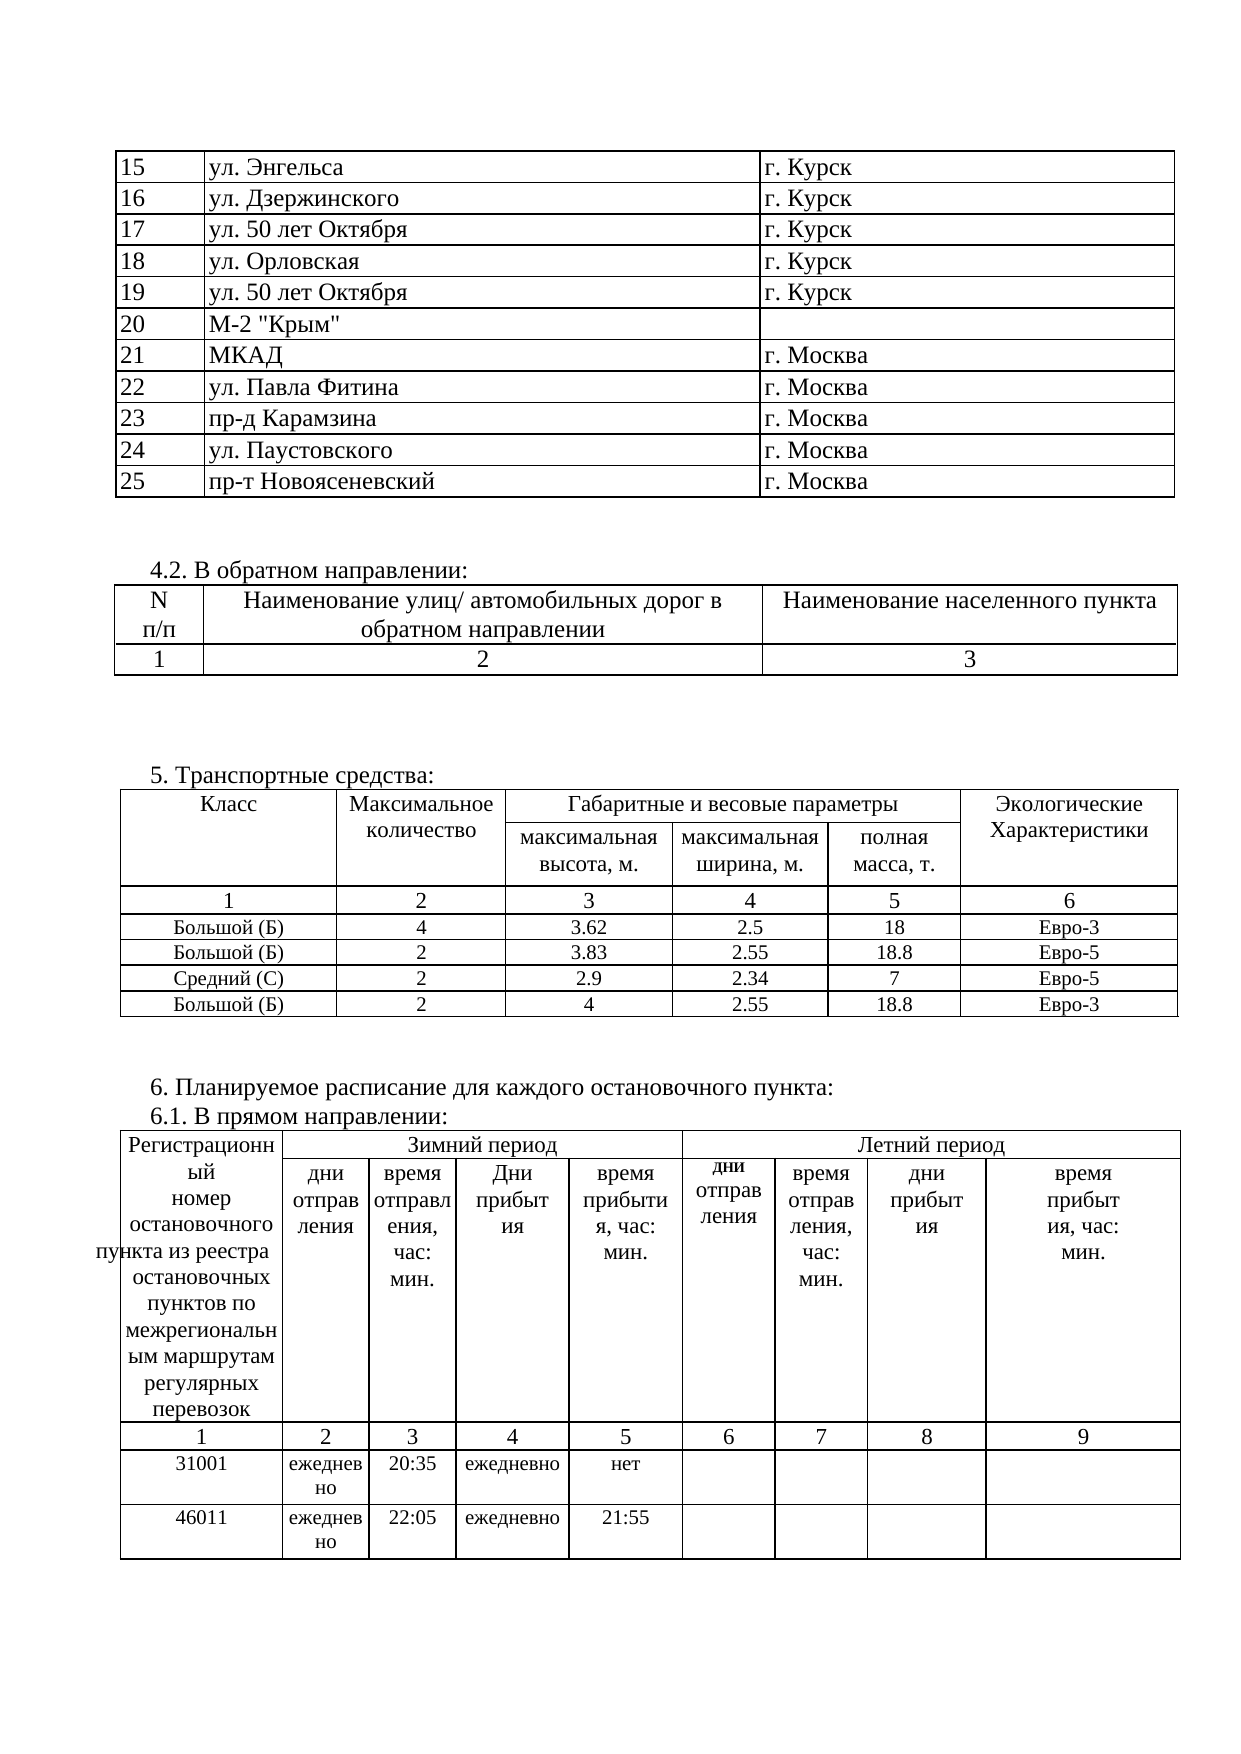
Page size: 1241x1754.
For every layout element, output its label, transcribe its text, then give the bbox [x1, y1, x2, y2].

table_cell 20 [117, 309, 204, 339]
table_cell [776, 1505, 867, 1558]
table_cell время отправл ения, час: мин. [370, 1159, 455, 1421]
table_cell ул. Павла Фитина [205, 372, 759, 402]
table_cell 6 [961, 887, 1177, 913]
table_cell 46011 [121, 1505, 282, 1558]
table_cell 2.34 [673, 966, 827, 990]
table_cell 3 [506, 887, 672, 913]
table_cell 7 [776, 1423, 867, 1449]
table_cell [868, 1505, 985, 1558]
table_cell [776, 1451, 867, 1503]
table_cell 2 [337, 992, 505, 1016]
table_cell ул. Дзержинского [205, 183, 759, 213]
table_cell пр-д Карамзина [205, 403, 759, 433]
table_cell 1 [121, 887, 336, 913]
table_cell Евро-5 [961, 940, 1177, 964]
table_cell г. Москва [761, 403, 1174, 433]
table_cell время прибыт ия, час: мин. [987, 1159, 1180, 1421]
table_cell 2 [204, 645, 762, 674]
table_cell 5 [829, 887, 960, 913]
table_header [121, 1131, 282, 1421]
table_cell 4 [673, 887, 827, 913]
table_cell 18 [829, 915, 960, 939]
table_header Летний период [683, 1131, 1180, 1158]
table_cell ДНИ отправ ления [683, 1159, 774, 1421]
table_cell 2 [337, 966, 505, 990]
table_cell полная масса, т. [829, 823, 960, 885]
table_cell 1 [115, 644, 203, 674]
table_cell максимальная ширина, м. [673, 823, 827, 885]
table_cell 2.55 [673, 992, 827, 1016]
table_cell время прибыти я, час: мин. [570, 1159, 682, 1421]
table_cell г. Москва [761, 435, 1174, 464]
table_cell ежедневно [283, 1505, 368, 1558]
table_cell 25 [117, 466, 204, 496]
table_cell ежедневно [457, 1451, 568, 1503]
table_cell [683, 1451, 774, 1503]
table_cell 5 [570, 1423, 682, 1449]
table_cell Большой (Б) [121, 915, 336, 939]
table_cell 15 [117, 152, 204, 181]
table_cell [868, 1451, 985, 1503]
table_header Наименование улиц/ автомобильных дорог в обратном направлении [204, 586, 762, 643]
table_cell 19 [117, 277, 204, 307]
table_cell 20:35 [370, 1451, 455, 1503]
table_cell 2.55 [673, 940, 827, 964]
table_cell Большой (Б) [121, 992, 336, 1016]
table_cell МКАД [205, 340, 759, 370]
table_cell 7 [829, 966, 960, 990]
table_cell 4 [506, 992, 672, 1016]
table_cell Евро-3 [961, 992, 1177, 1016]
table_cell время отправ ления, час: мин. [776, 1159, 867, 1421]
table_header Максимальное количество [337, 790, 505, 885]
table_cell 3 [370, 1423, 455, 1449]
table_cell 2 [337, 887, 505, 913]
table_cell 21 [117, 340, 204, 370]
text 6. Планируемое расписание для каждого остановочного пункта: [150, 1072, 1090, 1101]
table_cell дни прибыт ия [868, 1159, 985, 1421]
table_header Зимний период [283, 1131, 682, 1158]
table_cell пр-т Новоясеневский [205, 466, 759, 496]
table_cell ул. 50 лет Октября [205, 277, 759, 307]
table_cell 21:55 [570, 1505, 682, 1558]
table_cell 6 [683, 1423, 774, 1449]
table_cell дни отправ ления [283, 1159, 368, 1421]
table_cell 4 [457, 1423, 568, 1449]
table_cell Евро-3 [961, 915, 1177, 939]
table_header Габаритные и весовые параметры [506, 790, 960, 822]
table_cell 2 [337, 940, 505, 964]
text 5. Транспортные средства: [150, 760, 1090, 788]
table_cell 18.8 [829, 940, 960, 964]
table_header N п/п [115, 586, 203, 643]
table_cell ул. Паустовского [205, 435, 759, 464]
table_cell нет [570, 1451, 682, 1503]
table_header Класс [121, 790, 336, 885]
table_cell Дни прибыт ия [457, 1159, 568, 1421]
table_cell г. Москва [761, 466, 1174, 496]
table_cell г. Курск [761, 152, 1174, 181]
table_cell 2.5 [673, 915, 827, 939]
table_cell максимальная высота, м. [506, 823, 672, 885]
table_cell г. Курск [761, 277, 1174, 307]
table_cell г. Москва [761, 372, 1174, 402]
table_cell 18 [117, 246, 204, 276]
table_cell 22:05 [370, 1505, 455, 1558]
table_cell [987, 1505, 1180, 1558]
table_cell 16 [117, 183, 204, 213]
table_cell 18.8 [829, 992, 960, 1016]
table_cell Евро-5 [961, 966, 1177, 990]
table_cell г. Курск [761, 246, 1174, 276]
table_cell ул. Орловская [205, 246, 759, 276]
table_cell 3.83 [506, 940, 672, 964]
table_cell ежедневно [457, 1505, 568, 1558]
table_cell Большой (Б) [121, 940, 336, 964]
table_cell 2 [283, 1423, 368, 1449]
table_cell ул. Энгельса [205, 152, 759, 181]
table_cell г. Москва [761, 340, 1174, 370]
table_cell ежедневно [283, 1451, 368, 1503]
table_cell г. Курск [761, 183, 1174, 213]
table_cell 3 [763, 643, 1177, 674]
table_cell 9 [987, 1423, 1180, 1449]
table_cell М-2 "Крым" [205, 309, 759, 339]
text 4.2. В обратном направлении: [150, 555, 1090, 584]
table_cell [683, 1505, 774, 1558]
table_cell 8 [868, 1423, 985, 1449]
table_cell [761, 309, 1174, 339]
table_header Наименование населенного пункта [763, 586, 1177, 643]
table_cell 23 [117, 403, 204, 433]
table_header Экологические Характеристики [961, 790, 1177, 885]
table_cell Средний (С) [121, 966, 336, 990]
table_cell [987, 1451, 1180, 1503]
table_cell 3.62 [506, 915, 672, 939]
table_cell 2.9 [506, 966, 672, 990]
text 6.1. В прямом направлении: [150, 1101, 1090, 1130]
table_cell г. Курск [761, 215, 1174, 244]
table_cell 17 [117, 215, 204, 244]
table_cell ул. 50 лет Октября [205, 215, 759, 244]
table_cell 22 [117, 372, 204, 402]
table_cell 1 [121, 1423, 282, 1449]
table_cell 4 [337, 915, 505, 939]
table_cell 31001 [121, 1451, 282, 1503]
table_cell 24 [117, 435, 204, 464]
